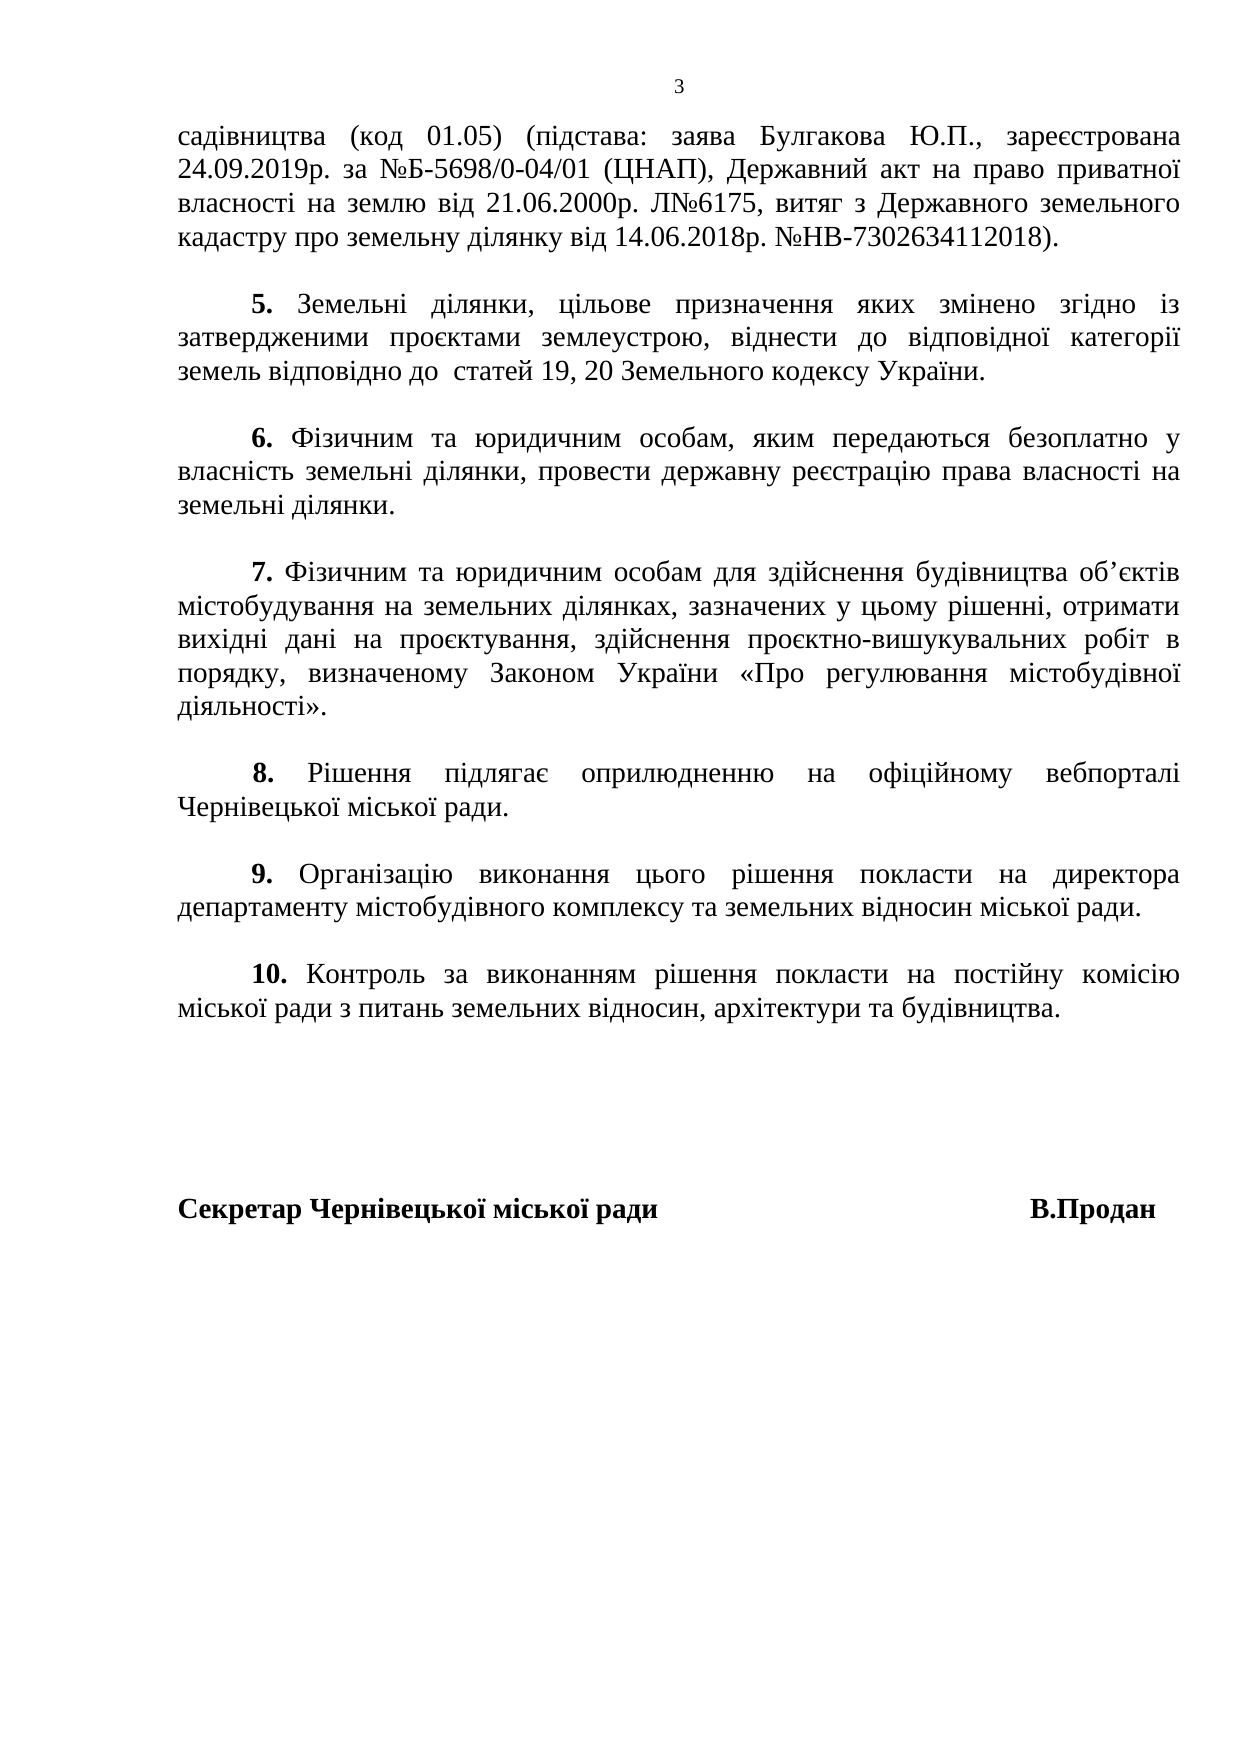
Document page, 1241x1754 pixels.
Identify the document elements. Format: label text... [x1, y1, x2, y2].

text 7. Фізичним та юридичним особам для здійснення будівництва об’єктів містобудування на земельних ділянках, зазначених у цьому рішенні, отримати вихідні дані на проєктування, здійснення проєктно-вишукувальних робіт в порядку, визначеному Законом України «Про регулювання містобудівної діяльності». [177, 554, 1181, 722]
text 8. Рішення підлягає оприлюдненню на офіційному вебпорталі Чернівецької міської ради. [177, 755, 1181, 822]
text Секретар Чернівецької міської ради В.Продан [177, 1191, 1181, 1225]
text 5. Земельні ділянки, цільове призначення яких змінено згідно із затвердженими проєктами землеустрою, віднести до відповідної категорії земель відповідно до статей 19, 20 Земельного кодексу України. [177, 286, 1181, 386]
text 6. Фізичним та юридичним особам, яким передаються безоплатно у власність земельні ділянки, провести державну реєстрацію права власності на земельні ділянки. [177, 420, 1181, 521]
text 10. Контроль за виконанням рішення покласти на постійну комісію міської ради з питань земельних відносин, архітектури та будівництва. [177, 957, 1181, 1024]
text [177, 118, 1181, 252]
text 9. Організацію виконання цього рішення покласти на директора департаменту містобудівного комплексу та земельних відносин міської ради. [177, 856, 1181, 923]
